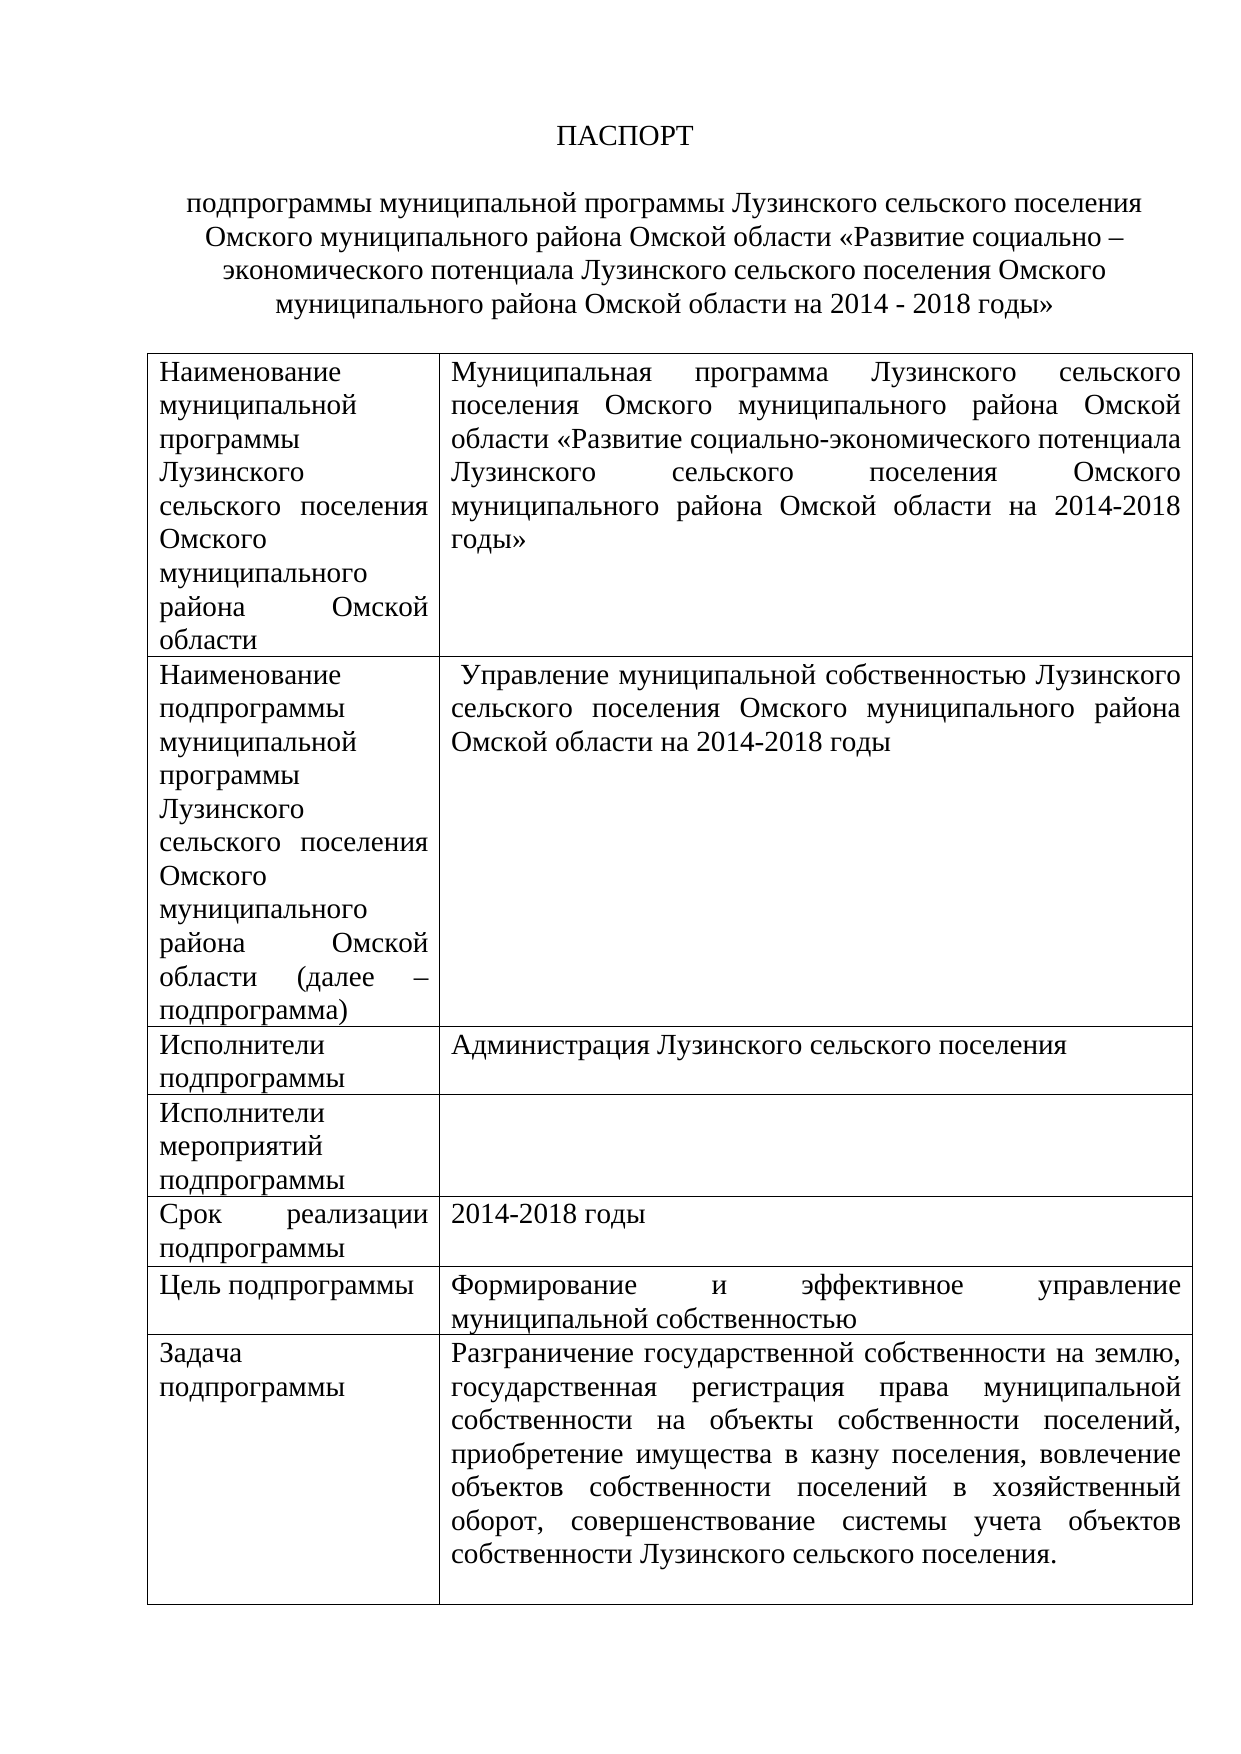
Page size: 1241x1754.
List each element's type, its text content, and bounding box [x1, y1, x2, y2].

table_cell Разграничение государственной собственности на землю, государственная регистрация права муниципальной собственности на объекты собственности поселений, приобретение имущества в казну поселения, вовлечение объектов собственности поселений в хозяйственный оборот, совершенствование системы учета объектов собственности Лузинского сельского поселения. [440, 1335, 1192, 1604]
table_header Наименование муниципальной программы Лузинского сельского поселения Омского муниципального района Омской области [148, 354, 439, 656]
table_header Муниципальная программа Лузинского сельского поселения Омского муниципального района Омской области «Развитие социально-экономического потенциала Лузинского сельского поселения Омского муниципального района Омской области на 2014-2018 годы» [440, 354, 1192, 656]
table_cell Исполнители мероприятий подпрограммы [148, 1095, 439, 1196]
table_cell Срок реализации подпрограммы [148, 1197, 439, 1266]
text подпрограммы муниципальной программы Лузинского сельского поселения Омского муниципального района Омской области «Развитие социально – экономического потенциала Лузинского сельского поселения Омского муниципального района Омской области на 2014 - 2018 годы» [148, 185, 1181, 319]
table_cell Наименование подпрограммы муниципальной программы Лузинского сельского поселения Омского муниципального района Омской области (далее – подпрограмма) [148, 657, 439, 1026]
table_cell Исполнители подпрограммы [148, 1027, 439, 1094]
table_cell Администрация Лузинского сельского поселения [440, 1027, 1192, 1094]
text ПАСПОРТ [148, 118, 1181, 152]
table_cell Задача подпрограммы [148, 1335, 439, 1604]
table_cell 2014-2018 годы [440, 1197, 1192, 1266]
table_cell Цель подпрограммы [148, 1267, 439, 1334]
table_cell Формирование и эффективное управление муниципальной собственностью [440, 1267, 1192, 1334]
table_cell Управление муниципальной собственностью Лузинского сельского поселения Омского муниципального района Омской области на 2014-2018 годы [440, 657, 1192, 1026]
table_cell [440, 1095, 1192, 1196]
